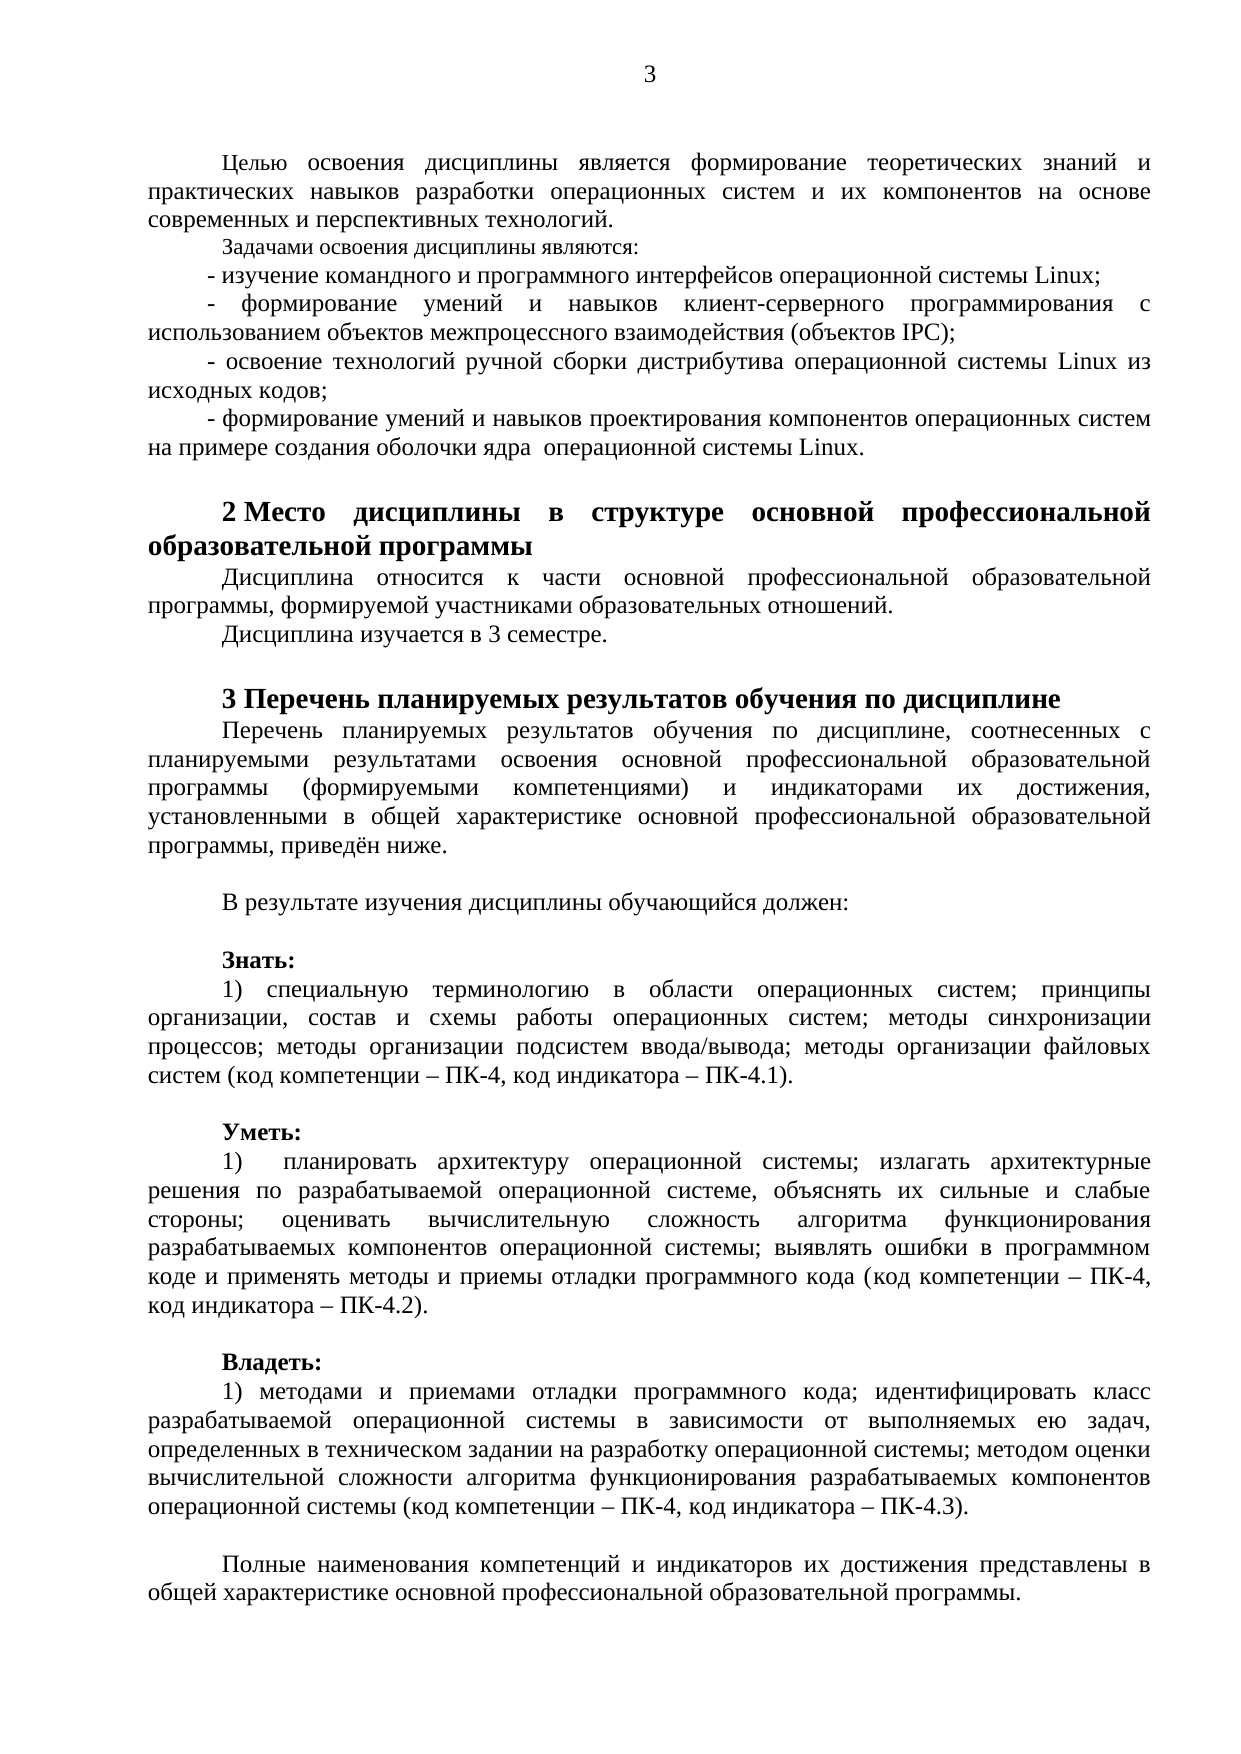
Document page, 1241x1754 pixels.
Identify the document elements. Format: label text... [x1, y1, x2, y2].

text Дисциплина изучается в 3 семестре. [148, 619, 1152, 648]
text 1) планировать архитектуру операционной системы; излагать архитектурные решения по разрабатываемой операционной системе, объяснять их сильные и слабые стороны; оценивать вычислительную сложность алгоритма функционирования разрабатываемых компонентов операционной системы; выявлять ошибки в программном коде и применять методы и приемы отладки программного кода (код компетенции – ПК-4, код индикатора – ПК-4.2). [148, 1146, 1152, 1319]
text Знать: [148, 945, 1152, 974]
text - формирование умений и навыков проектирования компонентов операционных систем на примере создания оболочки ядра операционной системы Linux. [148, 403, 1152, 461]
text Задачами освоения дисциплины являются: [148, 233, 1152, 260]
text - формирование умений и навыков клиент-серверного программирования с использованием объектов межпроцессного взаимодействия (объектов IPC); [148, 288, 1152, 346]
text 1) специальную терминологию в области операционных систем; принципы организации, состав и схемы работы операционных систем; методы синхронизации процессов; методы организации подсистем ввода/вывода; методы организации файловых систем (код компетенции – ПК-4, код индикатора – ПК-4.1). [148, 974, 1152, 1089]
text Дисциплина относится к части основной профессиональной образовательной программы, формируемой участниками образовательных отношений. [148, 562, 1152, 619]
text Полные наименования компетенций и индикаторов их достижения представлены в общей характеристике основной профессиональной образовательной программы. [148, 1549, 1152, 1606]
text 1) методами и приемами отладки программного кода; идентифицировать класс разрабатываемой операционной системы в зависимости от выполняемых ею задач, определенных в техническом задании на разработку операционной системы; методом оценки вычислительной сложности алгоритма функционирования разрабатываемых компонентов операционной системы (код компетенции – ПК-4, код индикатора – ПК-4.3). [148, 1376, 1152, 1520]
text 3 Перечень планируемых результатов обучения по дисциплине [148, 681, 1152, 715]
text В результате изучения дисциплины обучающийся должен: [148, 887, 1152, 916]
text Уметь: [148, 1117, 1152, 1146]
text - освоение технологий ручной сборки дистрибутива операционной системы Linux из исходных кодов; [148, 346, 1152, 403]
text Владеть: [148, 1347, 1152, 1376]
text Перечень планируемых результатов обучения по дисциплине, соотнесенных с планируемыми результатами освоения основной профессиональной образовательной программы (формируемыми компетенциями) и индикаторами их достижения, установленными в общей характеристике основной профессиональной образовательной программы, приведён ниже. [148, 715, 1152, 859]
text - изучение командного и программного интерфейсов операционной системы Linux; [148, 260, 1152, 288]
text Целью освоения дисциплины является формирование теоретических знаний и практических навыков разработки операционных систем и их компонентов на основе современных и перспективных технологий. [148, 147, 1152, 233]
text 2 Место дисциплины в структуре основной профессиональной образовательной программы [148, 494, 1152, 562]
